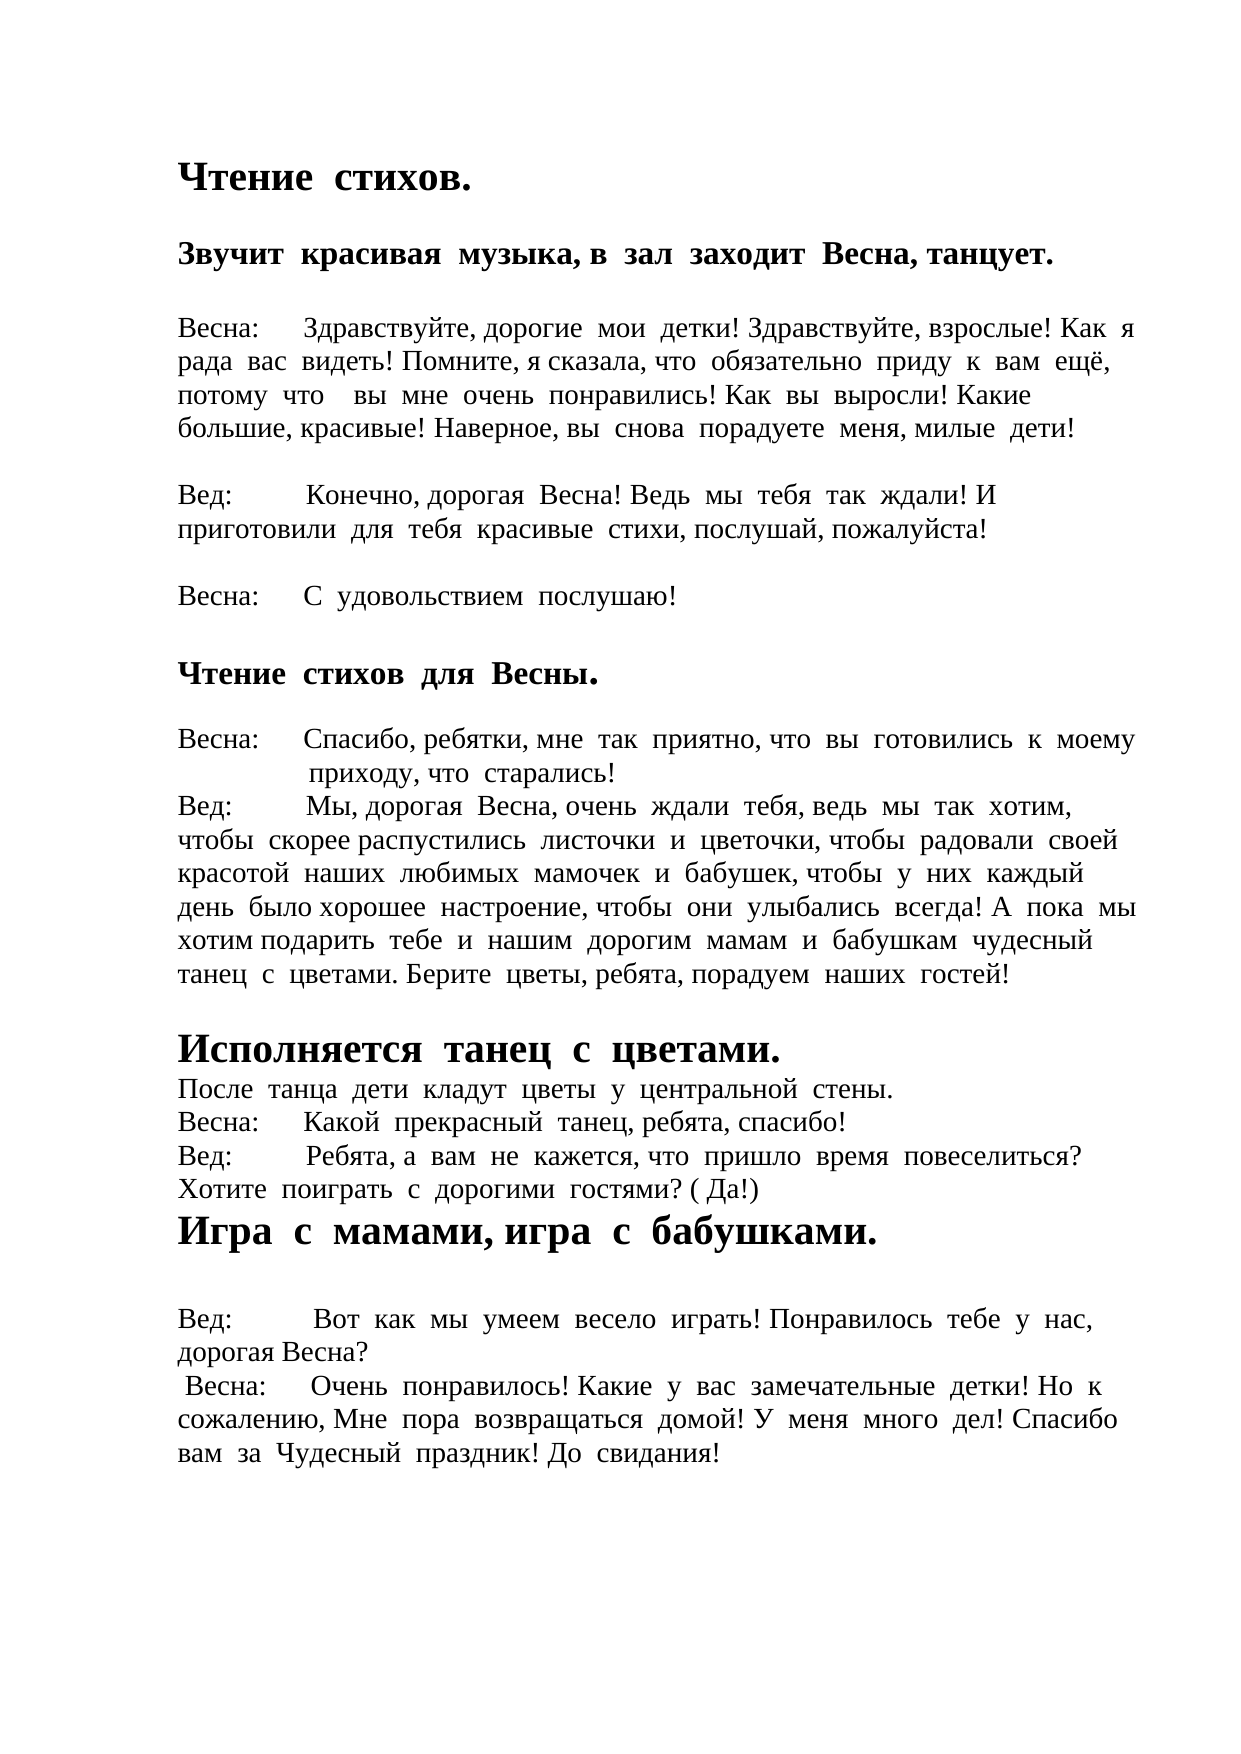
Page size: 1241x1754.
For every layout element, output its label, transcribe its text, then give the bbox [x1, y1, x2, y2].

text Вед: Ребята, а вам не кажется, что пришло время повеселиться? Хотите поиграть с дорогими гостями? ( Да!) [177, 1138, 1152, 1205]
text После танца дети кладут цветы у центральной стены. [177, 1071, 1152, 1104]
text Вед: Мы, дорогая Весна, очень ждали тебя, ведь мы так хотим, чтобы скорее распустились листочки и цветочки, чтобы радовали своей красотой наших любимых мамочек и бабушек, чтобы у них каждый день было хорошее настроение, чтобы они улыбались всегда! А пока мы хотим подарить тебе и нашим дорогим мамам и бабушкам чудесный танец с цветами. Берите цветы, ребята, порадуем наших гостей! [177, 788, 1152, 989]
text Весна: Здравствуйте, дорогие мои детки! Здравствуйте, взрослые! Как я рада вас видеть! Помните, я сказала, что обязательно приду к вам ещё, потому что вы мне очень понравились! Как вы выросли! Какие большие, красивые! Наверное, вы снова порадуете меня, милые дети! [177, 310, 1152, 444]
text Весна: Какой прекрасный танец, ребята, спасибо! [177, 1104, 1152, 1138]
text Весна: Спасибо, ребятки, мне так приятно, что вы готовились к моему [177, 721, 1152, 755]
text Весна: С удовольствием послушаю! [177, 578, 1152, 612]
text Исполняется танец с цветами. [177, 1023, 1152, 1071]
text Чтение стихов для Весны. [177, 645, 1152, 693]
text приходу, что старались! [177, 755, 1152, 788]
text Вед: Конечно, дорогая Весна! Ведь мы тебя так ждали! И приготовили для тебя красивые стихи, послушай, пожалуйста! [177, 477, 1152, 544]
text Чтение стихов. [177, 152, 1152, 199]
text Вед: Вот как мы умеем весело играть! Понравилось тебе у нас, дорогая Весна? [177, 1301, 1152, 1368]
text Звучит красивая музыка, в зал заходит Весна, танцует. [177, 233, 1152, 271]
text Весна: Очень понравилось! Какие у вас замечательные детки! Но к сожалению, Мне пора возвращаться домой! У меня много дел! Спасибо вам за Чудесный праздник! До свидания! [177, 1368, 1152, 1469]
text Игра с мамами, игра с бабушками. [177, 1205, 1152, 1253]
